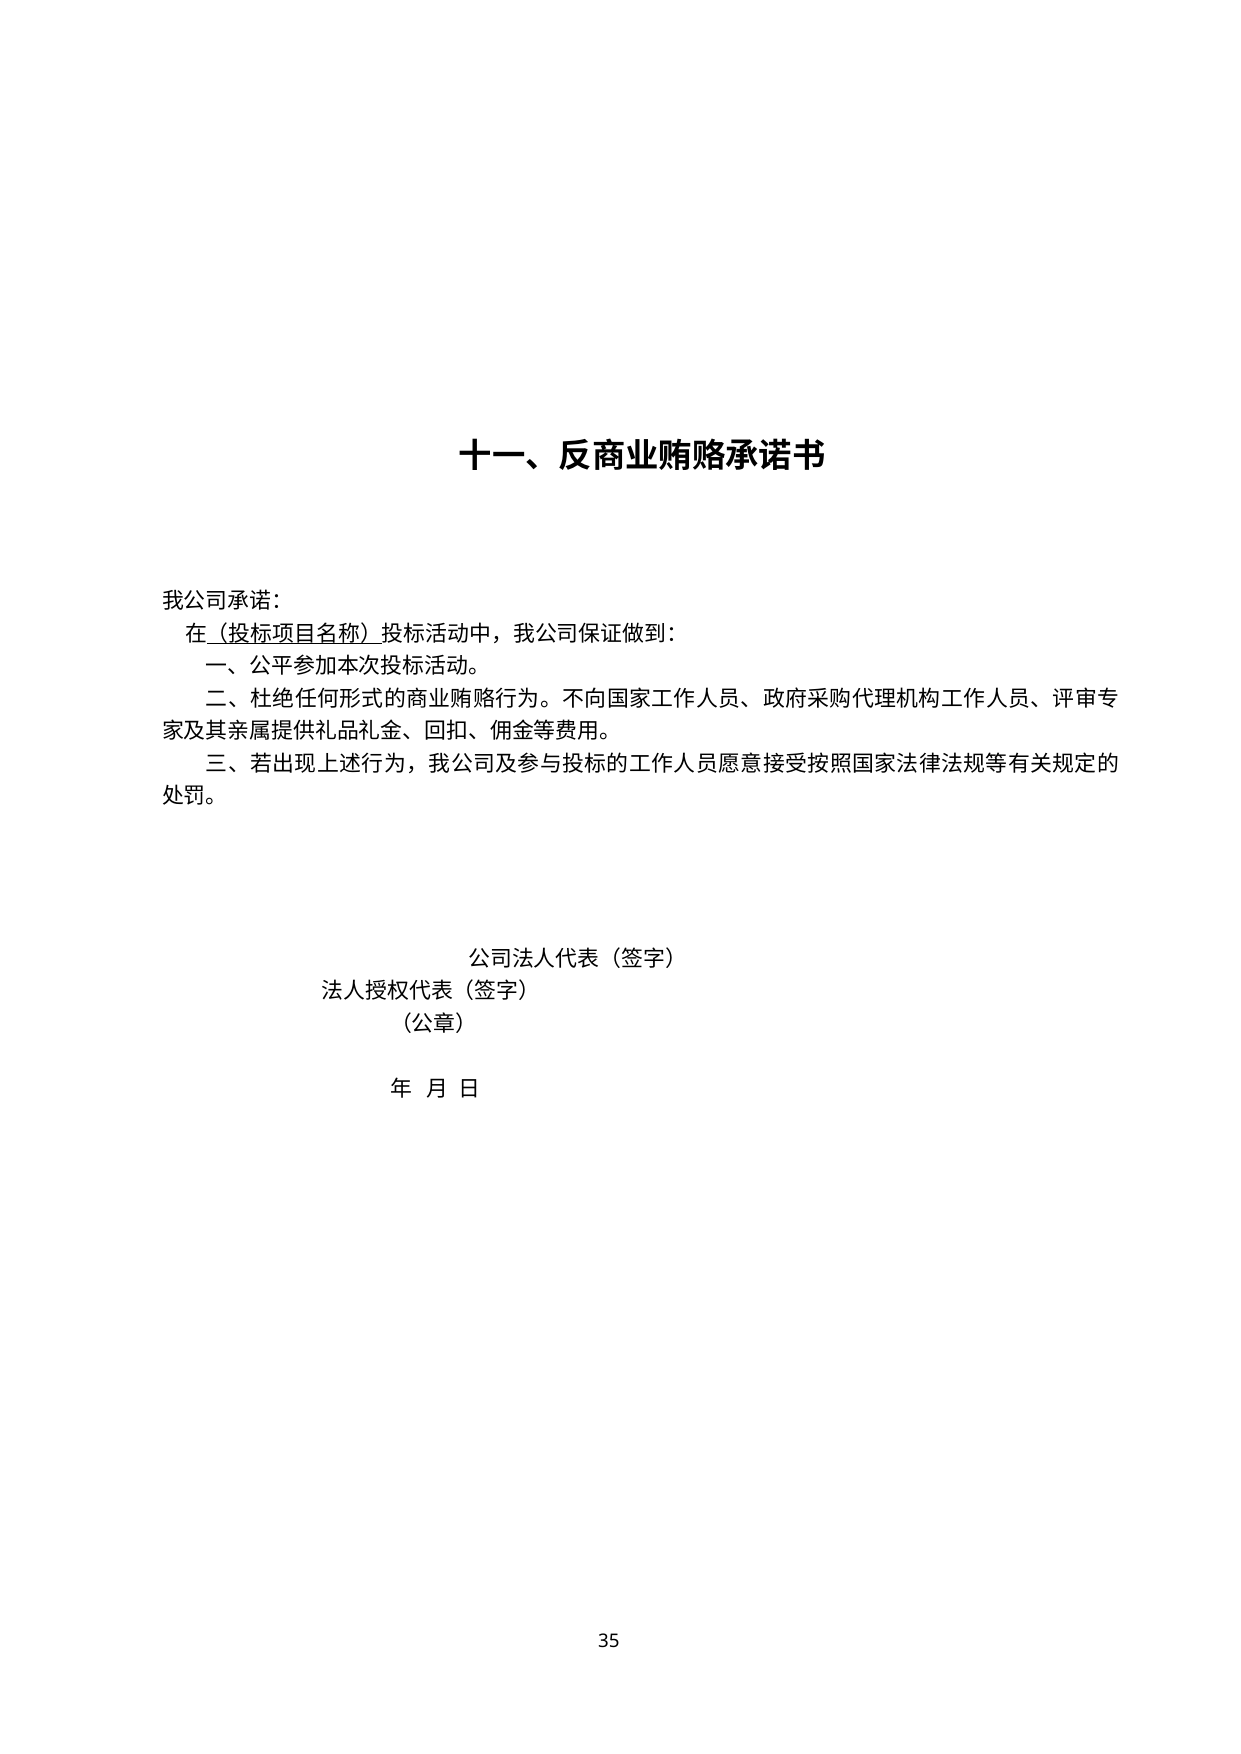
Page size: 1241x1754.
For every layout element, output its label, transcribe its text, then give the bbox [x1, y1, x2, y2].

text 一、公平参加本次投标活动。 [162, 648, 1122, 680]
text 公司法人代表（签字） [162, 940, 1122, 973]
text 在（投标项目名称）投标活动中，我公司保证做到： [162, 615, 1122, 648]
text 我公司承诺： [162, 583, 1122, 615]
text 年 月 日 [162, 1070, 1122, 1103]
text 三、若出现上述行为，我公司及参与投标的工作人员愿意接受按照国家法律法规等有关规定的处罚。 [162, 745, 1122, 810]
text 法人授权代表（签字） [162, 973, 1122, 1005]
text （公章） [162, 1005, 1122, 1038]
subtitle 十一、反商业贿赂承诺书 [162, 420, 1122, 485]
text 二、杜绝任何形式的商业贿赂行为。不向国家工作人员、政府采购代理机构工作人员、评审专家及其亲属提供礼品礼金、回扣、佣金等费用。 [162, 680, 1122, 745]
